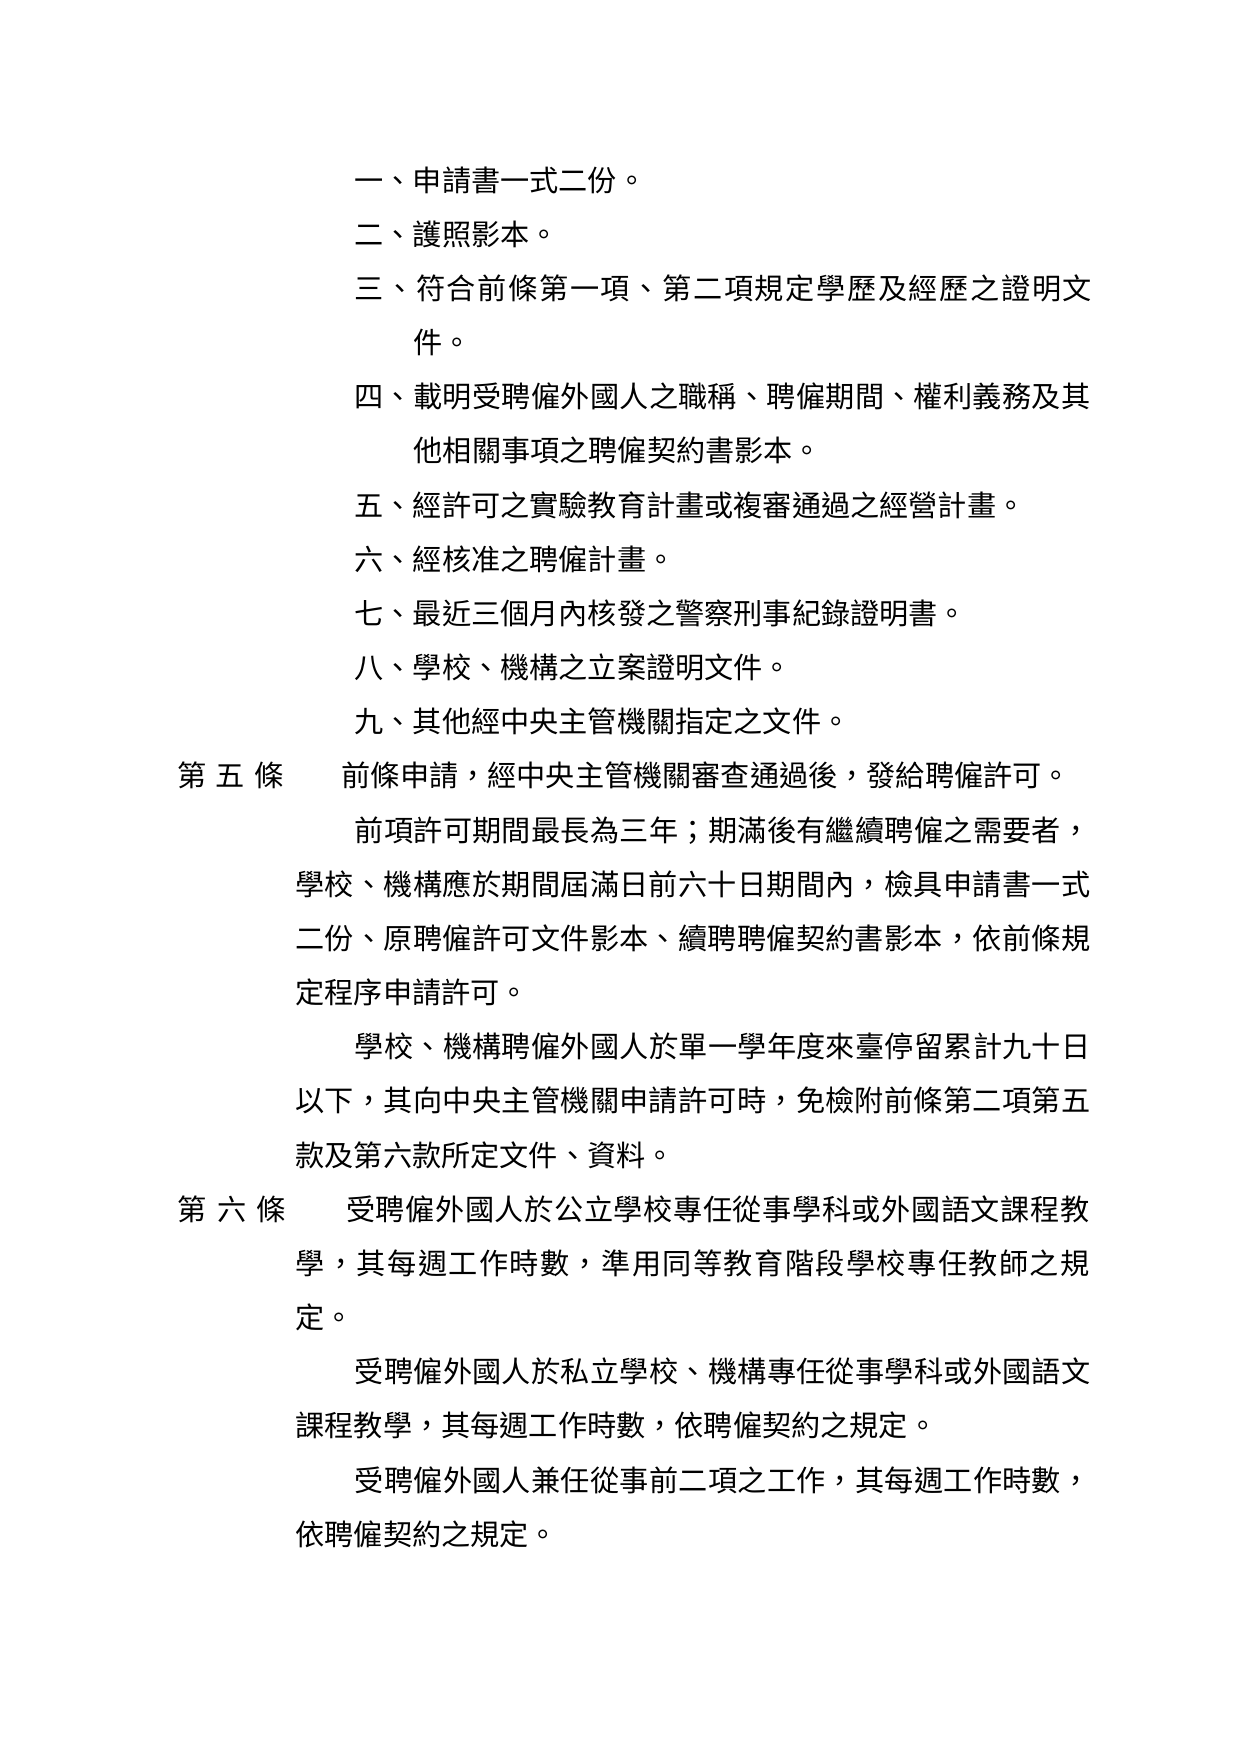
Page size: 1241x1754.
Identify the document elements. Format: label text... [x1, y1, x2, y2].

text 一、申請書一式二份。 [354, 148, 1092, 202]
text 九、其他經中央主管機關指定之文件。 [354, 689, 1092, 743]
text 四、載明受聘僱外國人之職稱、聘僱期間、權利義務及其他相關事項之聘僱契約書影本。 [354, 364, 1092, 473]
text 學校、機構聘僱外國人於單一學年度來臺停留累計九十日以下，其向中央主管機關申請許可時，免檢附前條第二項第五款及第六款所定文件、資料。 [295, 1014, 1092, 1177]
text 受聘僱外國人兼任從事前二項之工作，其每週工作時數，依聘僱契約之規定。 [295, 1448, 1092, 1556]
text 八、學校、機構之立案證明文件。 [354, 635, 1092, 689]
text 前項許可期間最長為三年；期滿後有繼續聘僱之需要者，學校、機構應於期間屆滿日前六十日期間內，檢具申請書一式二份、原聘僱許可文件影本、續聘聘僱契約書影本，依前條規定程序申請許可。 [295, 798, 1092, 1014]
text 七、最近三個月內核發之警察刑事紀錄證明書。 [354, 581, 1092, 635]
text 第 六 條 受聘僱外國人於公立學校專任從事學科或外國語文課程教學，其每週工作時數，準用同等教育階段學校專任教師之規定。 [177, 1177, 1092, 1339]
text 受聘僱外國人於私立學校、機構專任從事學科或外國語文課程教學，其每週工作時數，依聘僱契約之規定。 [295, 1339, 1092, 1448]
text 五、經許可之實驗教育計畫或複審通過之經營計畫。 [354, 473, 1092, 527]
text 六、經核准之聘僱計畫。 [354, 527, 1092, 581]
text 第 五 條 前條申請，經中央主管機關審查通過後，發給聘僱許可。 [177, 743, 1092, 798]
text 二、護照影本。 [354, 202, 1092, 256]
text 三、符合前條第一項、第二項規定學歷及經歷之證明文件。 [354, 256, 1092, 364]
